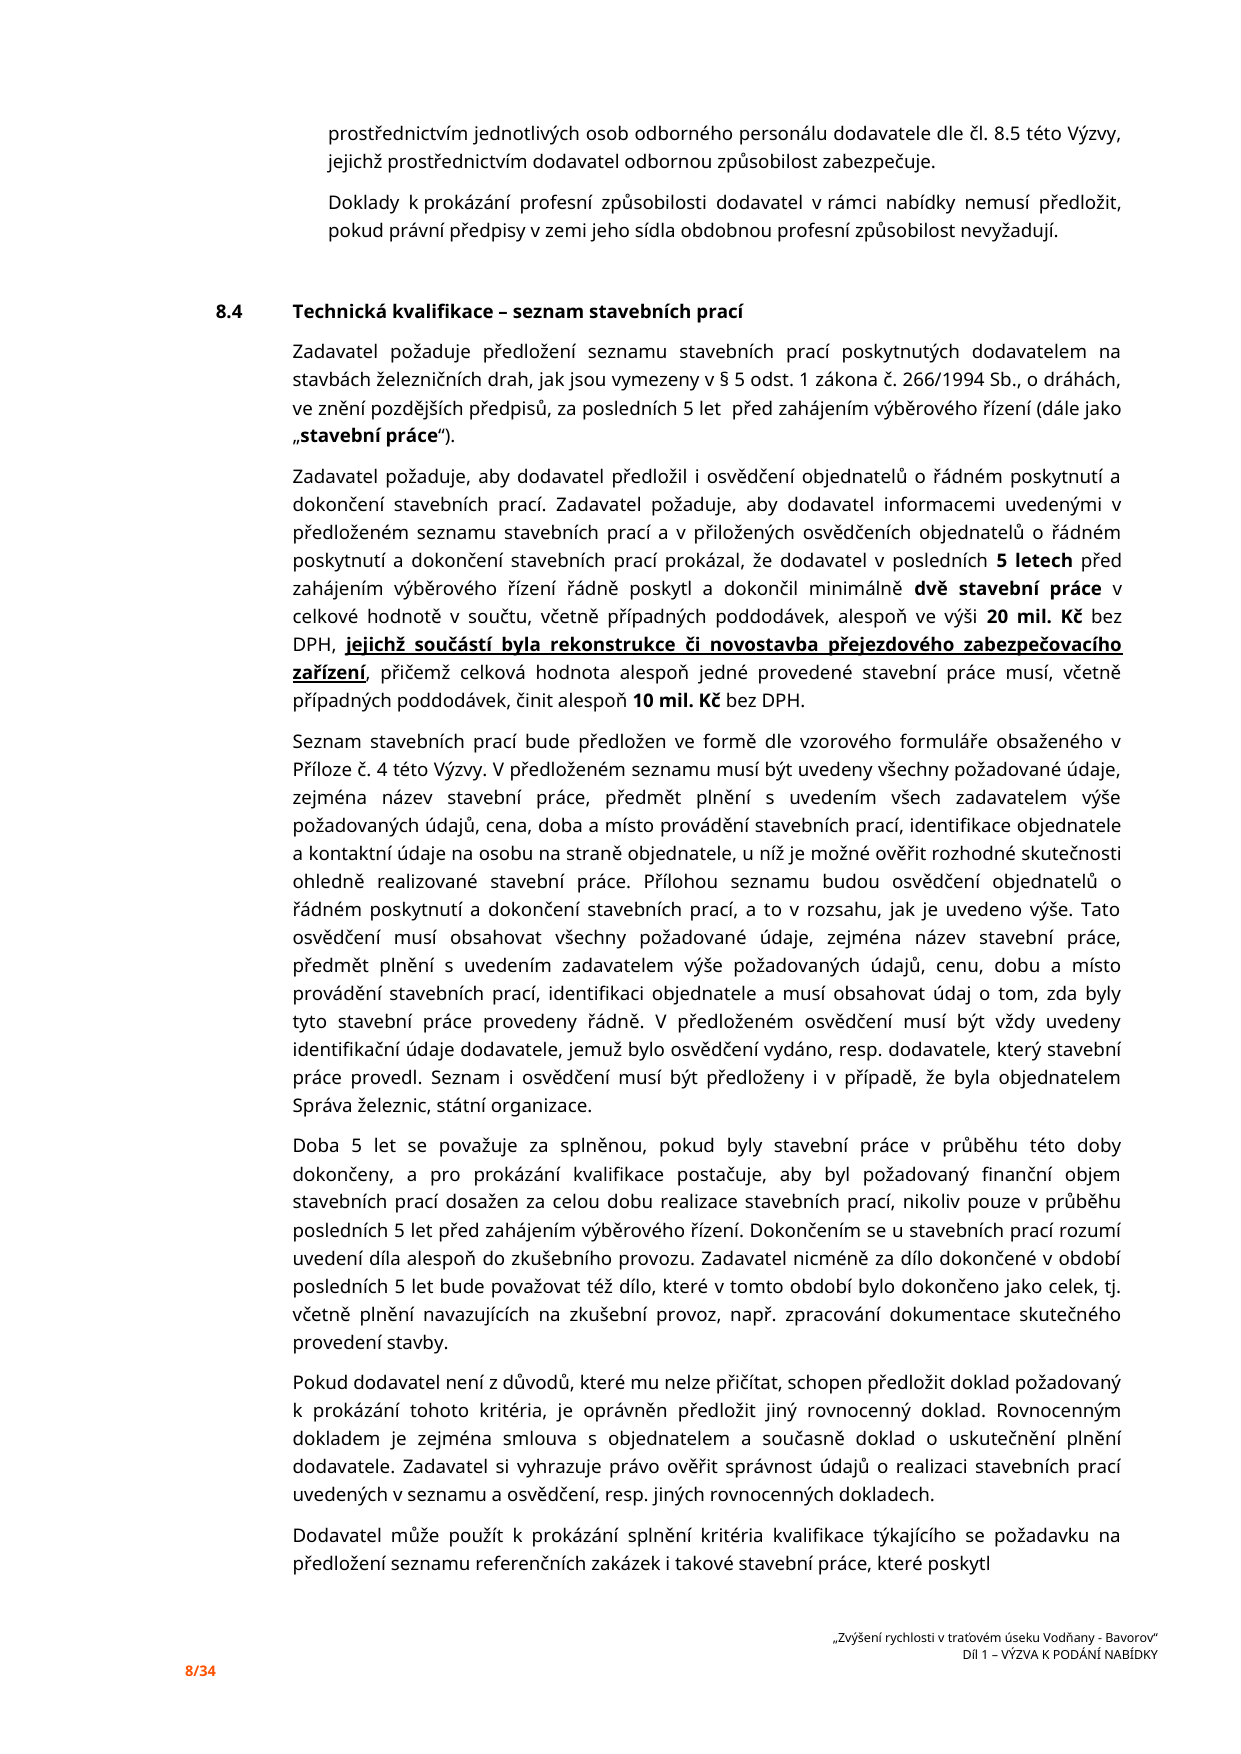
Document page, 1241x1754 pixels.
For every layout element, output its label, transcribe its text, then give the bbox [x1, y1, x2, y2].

text Technická kvalifikace – seznam stavebních prací [216, 298, 1122, 324]
text Seznam stavebních prací bude předložen ve formě dle vzorového formuláře obsaženého v Příloze č. 4 této Výzvy. V předloženém seznamu musí být uvedeny všechny požadované údaje, zejména název stavební práce, předmět plnění s uvedením všech zadavatelem výše požadovaných údajů, cena, doba a místo provádění stavebních prací, identifikace objednatele a kontaktní údaje na osobu na straně objednatele, u níž je možné ověřit rozhodné skutečnosti ohledně realizované stavební práce. Přílohou seznamu budou osvědčení objednatelů o řádném poskytnutí a dokončení stavebních prací, a to v rozsahu, jak je uvedeno výše. Tato osvědčení musí obsahovat všechny požadované údaje, zejména název stavební práce, předmět plnění s uvedením zadavatelem výše požadovaných údajů, cenu, dobu a místo provádění stavebních prací, identifikaci objednatele a musí obsahovat údaj o tom, zda byly tyto stavební práce provedeny řádně. V předloženém osvědčení musí být vždy uvedeny identifikační údaje dodavatele, jemuž bylo osvědčení vydáno, resp. dodavatele, který stavební práce provedl. Seznam i osvědčení musí být předloženy i v případě, že byla objednatelem Správa železnic, státní organizace. [292, 728, 1122, 1118]
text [328, 121, 1122, 174]
text Zadavatel požaduje, aby dodavatel předložil i osvědčení objednatelů o řádném poskytnutí a dokončení stavebních prací. Zadavatel požaduje, aby dodavatel informacemi uvedenými v předloženém seznamu stavebních prací a v přiložených osvědčeních objednatelů o řádném poskytnutí a dokončení stavebních prací prokázal, že dodavatel v posledních 5 letech před zahájením výběrového řízení řádně poskytl a dokončil minimálně dvě stavební práce v celkové hodnotě v součtu, včetně případných poddodávek, alespoň ve výši 20 mil. Kč bez DPH, jejichž součástí byla rekonstrukce či novostavba přejezdového zabezpečovacího zařízení, přičemž celková hodnota alespoň jedné provedené stavební práce musí, včetně případných poddodávek, činit alespoň 10 mil. Kč bez DPH. [292, 463, 1122, 713]
text Doklady k prokázání profesní způsobilosti dodavatel v rámci nabídky nemusí předložit, pokud právní předpisy v zemi jeho sídla obdobnou profesní způsobilost nevyžadují. [328, 189, 1122, 243]
text Pokud dodavatel není z důvodů, které mu nelze přičítat, schopen předložit doklad požadovaný k prokázání tohoto kritéria, je oprávněn předložit jiný rovnocenný doklad. Rovnocenným dokladem je zejména smlouva s objednatelem a současně doklad o uskutečnění plnění dodavatele. Zadavatel si vyhrazuje právo ověřit správnost údajů o realizaci stavebních prací uvedených v seznamu a osvědčení, resp. jiných rovnocenných dokladech. [292, 1369, 1122, 1507]
text Doba 5 let se považuje za splněnou, pokud byly stavební práce v průběhu této doby dokončeny, a pro prokázání kvalifikace postačuje, aby byl požadovaný finanční objem stavebních prací dosažen za celou dobu realizace stavebních prací, nikoliv pouze v průběhu posledních 5 let před zahájením výběrového řízení. Dokončením se u stavebních prací rozumí uvedení díla alespoň do zkušebního provozu. Zadavatel nicméně za dílo dokončené v období posledních 5 let bude považovat též dílo, které v tomto období bylo dokončeno jako celek, tj. včetně plnění navazujících na zkušební provoz, např. zpracování dokumentace skutečného provedení stavby. [292, 1133, 1122, 1354]
text Dodavatel může použít k prokázání splnění kritéria kvalifikace týkajícího se požadavku na předložení seznamu referenčních zakázek i takové stavební práce, které poskytl [292, 1522, 1122, 1576]
text Zadavatel požaduje předložení seznamu stavebních prací poskytnutých dodavatelem na stavbách železničních drah, jak jsou vymezeny v § 5 odst. 1 zákona č. 266/1994 Sb., o dráhách, ve znění pozdějších předpisů, za posledních 5 let před zahájením výběrového řízení (dále jako „stavební práce“). [292, 339, 1122, 448]
